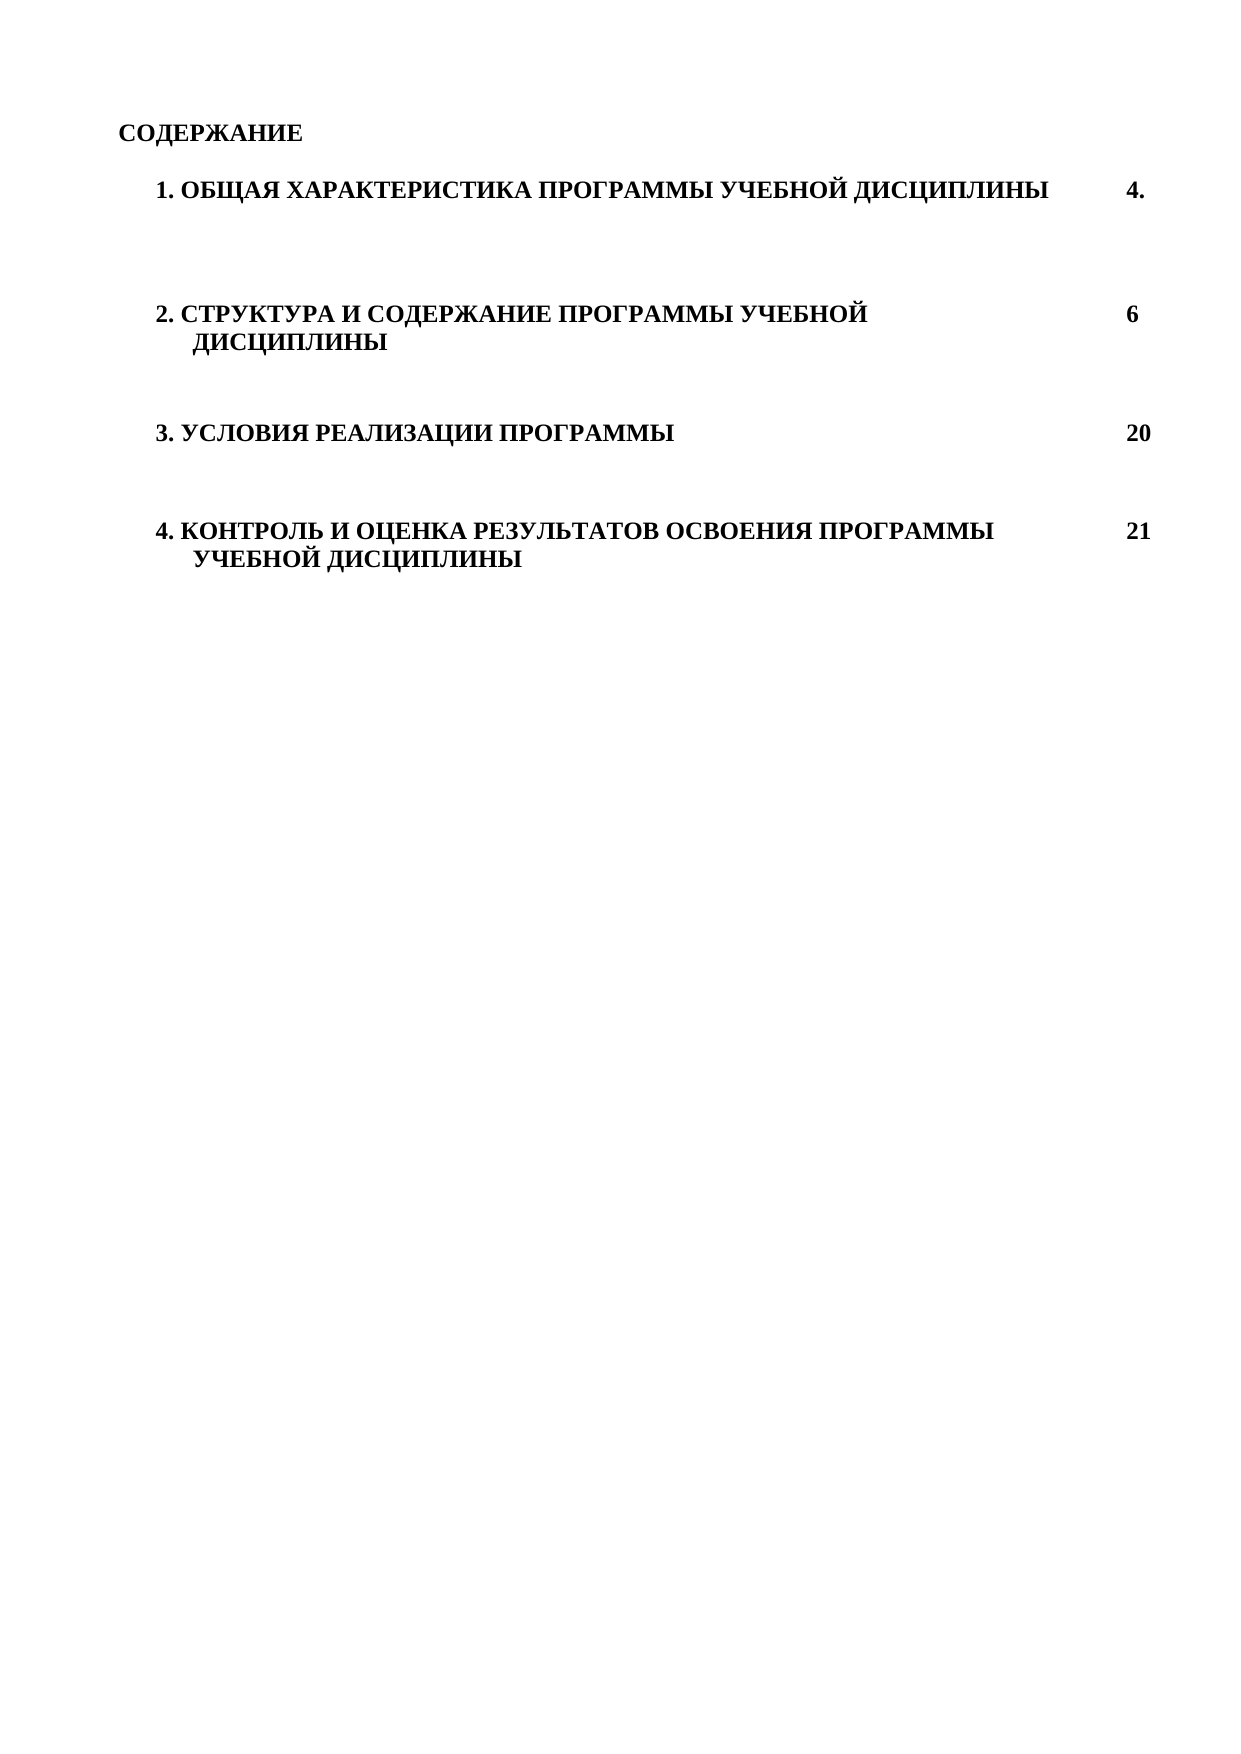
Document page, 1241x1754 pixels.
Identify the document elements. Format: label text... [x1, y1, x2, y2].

table_cell 3. УСЛОВИЯ РЕАЛИЗАЦИИ ПРОГРАММЫ [107, 418, 1078, 516]
table_cell 21 [1078, 516, 1181, 630]
table_header 1. ОБЩАЯ ХАРАКТЕРИСТИКА ПРОГРАММЫ УЧЕБНОЙ ДИСЦИПЛИНЫ [107, 176, 1078, 299]
table_cell 6 [1078, 299, 1181, 418]
table_header 4. [1078, 176, 1181, 299]
text СОДЕРЖАНИЕ [118, 118, 1181, 147]
table_cell 2. СТРУКТУРА И СОДЕРЖАНИЕ ПРОГРАММЫ УЧЕБНОЙ ДИСЦИПЛИНЫ [107, 299, 1078, 418]
table_cell 20 [1078, 418, 1181, 516]
table_cell 4. КОНТРОЛЬ И ОЦЕНКА РЕЗУЛЬТАТОВ ОСВОЕНИЯ ПРОГРАММЫ УЧЕБНОЙ ДИСЦИПЛИНЫ [107, 516, 1078, 630]
